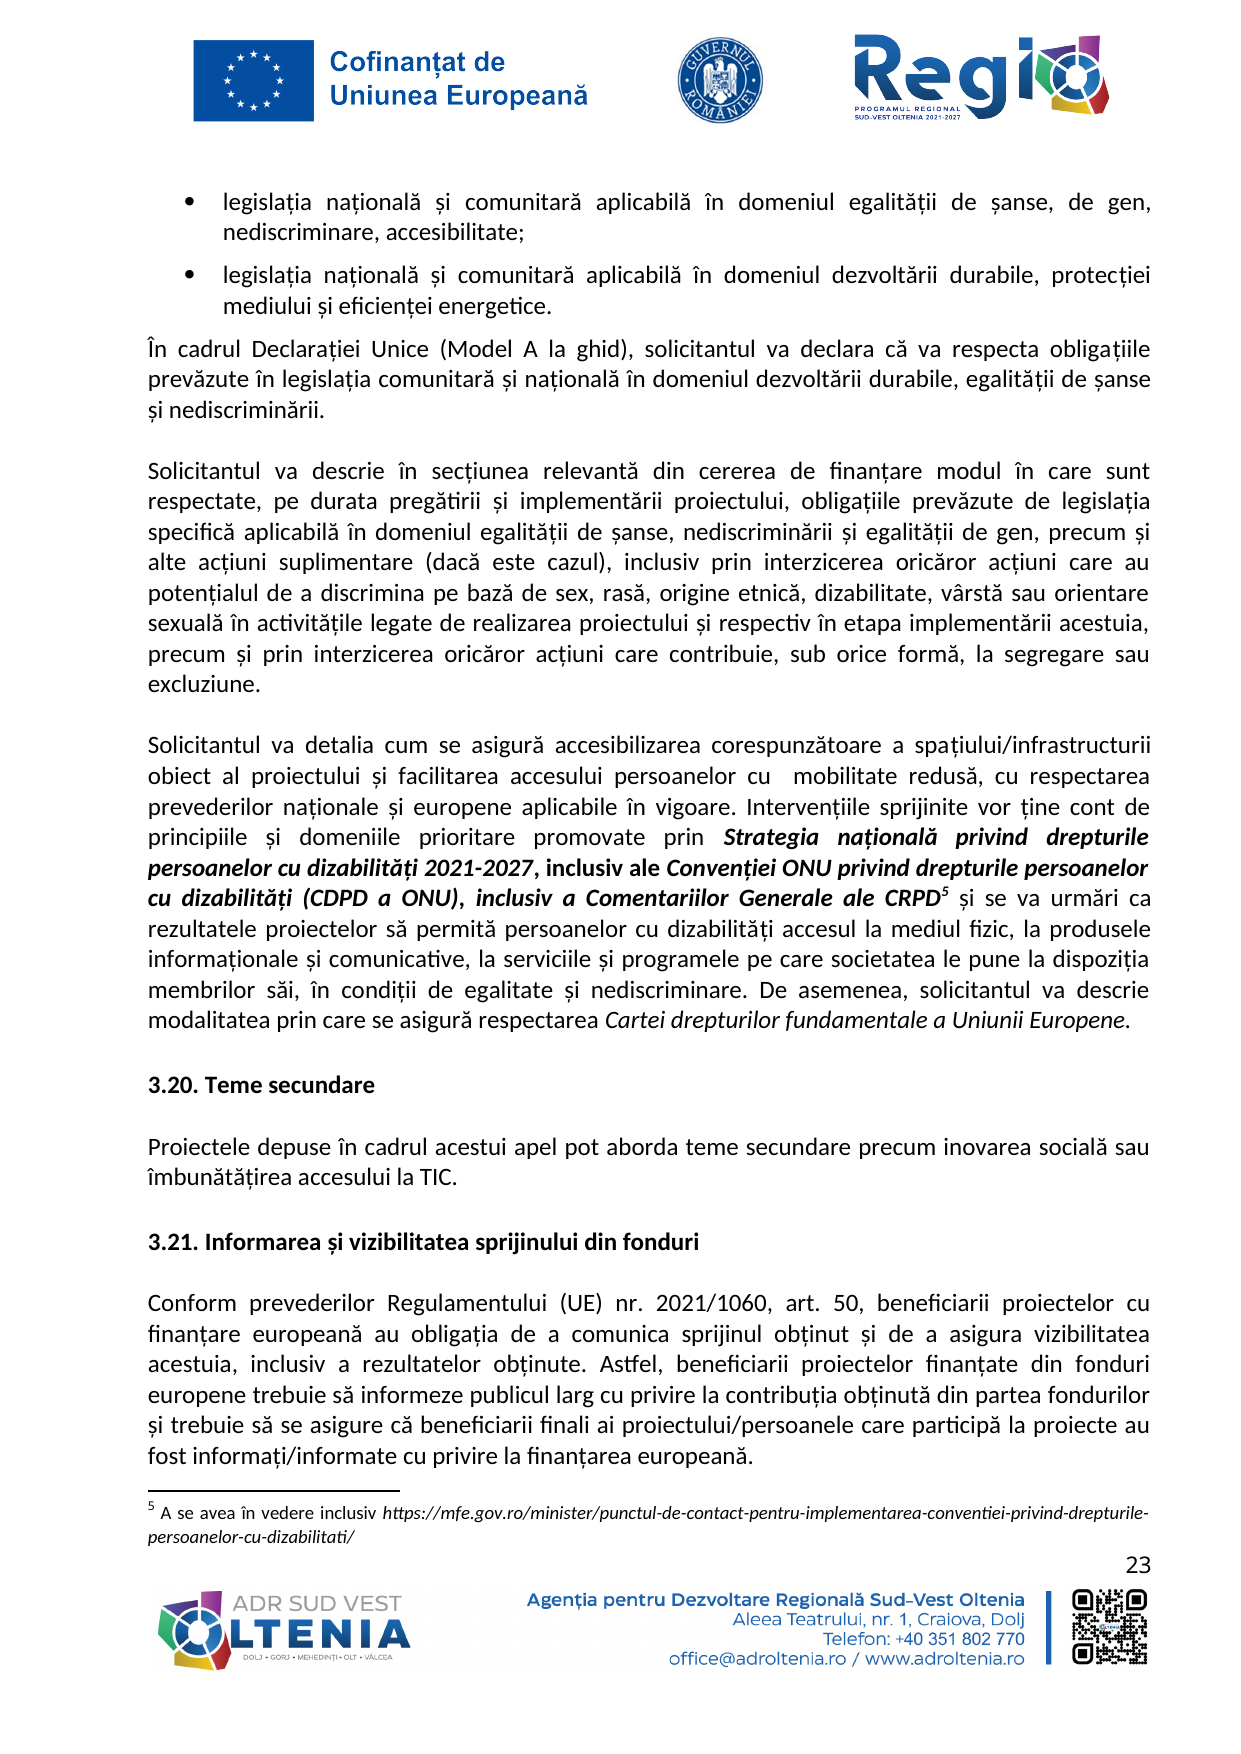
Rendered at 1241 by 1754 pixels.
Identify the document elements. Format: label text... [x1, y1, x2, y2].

text Conform prevederilor Regulamentului (UE) nr. 2021/1060, art. 50, beneficiarii proiectelor cu finanțare europeană au obligația de a comunica sprijinul obținut și de a asigura vizibilitatea acestuia, inclusiv a rezultatelor obținute. Astfel, beneficiarii proiectelor finanțate din fonduri europene trebuie să informeze publicul larg cu privire la contribuția obținută din partea fondurilor și trebuie să se asigure că beneficiarii finali ai proiectului/persoanele care participă la proiecte au fost informați/informate cu privire la finanțarea europeană. [148, 1287, 1152, 1471]
subtitle 3.20. Teme secundare [148, 1069, 1152, 1100]
picture [148, 1579, 1152, 1677]
subtitle 3.21. Informarea și vizibilitatea sprijinului din fonduri [148, 1226, 1152, 1257]
list legislaţia naţională şi comunitară aplicabilă în domeniul egalităţii de şanse, de gen, nediscriminare, accesibilitate; [185, 186, 1152, 247]
picture [188, 35, 590, 125]
picture [674, 35, 768, 125]
text În cadrul Declaraţiei Unice (Model A la ghid), solicitantul va declara că va respecta obligaţiile prevăzute în legislaţia comunitară şi naţională în domeniul dezvoltării durabile, egalităţii de şanse şi nediscriminării. [148, 333, 1152, 424]
text Solicitantul va descrie în secțiunea relevantă din cererea de finanțare modul în care sunt respectate, pe durata pregătirii şi implementării proiectului, obligațiile prevăzute de legislația specifică aplicabilă în domeniul egalităţii de şanse, nediscriminării şi egalităţii de gen, precum și alte acțiuni suplimentare (dacă este cazul), inclusiv prin interzicerea oricăror acțiuni care au potențialul de a discrimina pe bază de sex, rasă, origine etnică, dizabilitate, vârstă sau orientare sexuală în activitățile legate de realizarea proiectului și respectiv în etapa implementării acestuia, precum și prin interzicerea oricăror acțiuni care contribuie, sub orice formă, la segregare sau excluziune. [148, 455, 1152, 699]
list legislaţia naţională şi comunitară aplicabilă în domeniul dezvoltării durabile, protecţiei mediului şi eficienţei energetice. [185, 259, 1152, 320]
text Solicitantul va detalia cum se asigură accesibilizarea corespunzătoare a spaţiului/infrastructurii obiect al proiectului și facilitarea accesului persoanelor cu mobilitate redusă, cu respectarea prevederilor naţionale şi europene aplicabile în vigoare. Intervențiile sprijinite vor ține cont de principiile și domeniile prioritare promovate prin Strategia națională privind drepturile persoanelor cu dizabilități 2021-2027, inclusiv ale Convenției ONU privind drepturile persoanelor cu dizabilităţi (CDPD a ONU), inclusiv a Comentariilor Generale ale CRPD și se va urmări ca rezultatele proiectelor să permită persoanelor cu dizabilităţi accesul la mediul fizic, la produsele informaționale și comunicative, la serviciile și programele pe care societatea le pune la dispoziția membrilor săi, în condiții de egalitate și nediscriminare. De asemenea, solicitantul va descrie modalitatea prin care se asigură respectarea Cartei drepturilor fundamentale a Uniunii Europene. [148, 730, 1152, 1035]
picture [852, 33, 1111, 123]
text Proiectele depuse în cadrul acestui apel pot aborda teme secundare precum inovarea socială sau îmbunătățirea accesului la TIC. [148, 1131, 1152, 1192]
